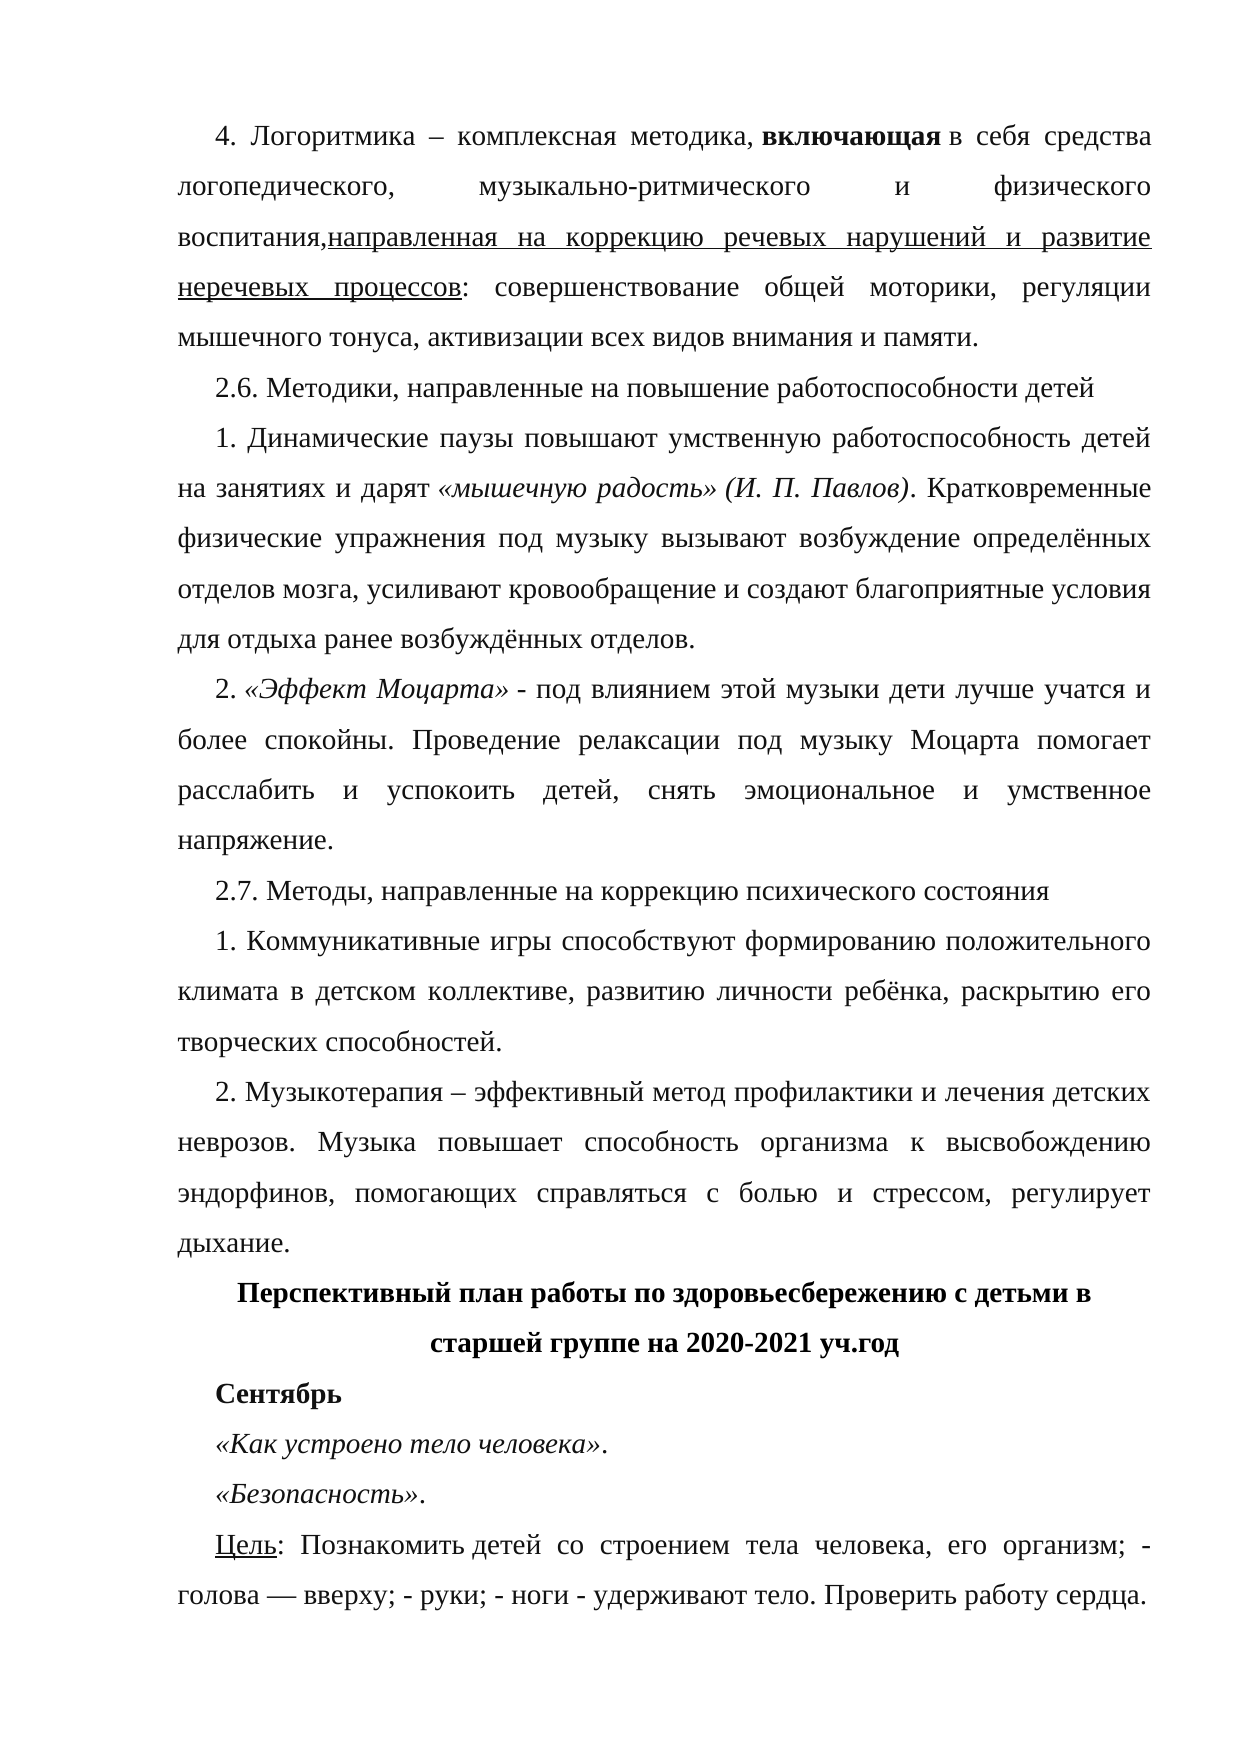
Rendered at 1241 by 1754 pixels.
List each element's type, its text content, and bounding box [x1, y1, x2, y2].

text 4. Логоритмика – комплексная методика, включающая в себя средства логопедического, музыкально-ритмического и физического воспитания,направленная на коррекцию речевых нарушений и развитие неречевых процессов: совершенствование общей моторики, регуляции мышечного тонуса, активизации всех видов внимания и памяти. [177, 118, 1152, 353]
text 2. Музыкотерапия – эффективный метод профилактики и лечения детских неврозов. Музыка повышает способность организма к высвобождению эндорфинов, помогающих справляться с болью и стрессом, регулирует дыхание. [177, 1074, 1152, 1258]
text 2.6. Методики, направленные на повышение работоспособности детей [177, 370, 1152, 403]
text «Как устроено тело человека». [177, 1426, 1152, 1460]
text 1. Динамические паузы повышают умственную работоспособность детей на занятиях и дарят «мышечную радость» (И. П. Павлов). Кратковременные физические упражнения под музыку вызывают возбуждение определённых отделов мозга, усиливают кровообращение и создают благоприятные условия для отдыха ранее возбуждённых отделов. [177, 420, 1152, 655]
text Сентябрь [177, 1376, 1152, 1409]
text 1. Коммуникативные игры способствуют формированию положительного климата в детском коллективе, развитию личности ребёнка, раскрытию его творческих способностей. [177, 923, 1152, 1057]
text Цель: Познакомить детей со строением тела человека, его организм; - голова — вверху; - руки; - ноги - удерживают тело. Проверить работу сердца. [177, 1527, 1152, 1611]
text «Безопасность». [177, 1477, 1152, 1510]
text Перспективный план работы по здоровьесбережению с детьми в старшей группе на 2020-2021 уч.год [177, 1275, 1152, 1359]
text 2.7. Методы, направленные на коррекцию психического состояния [177, 873, 1152, 906]
text 2. «Эффект Моцарта» - под влиянием этой музыки дети лучше учатся и более спокойны. Проведение релаксации под музыку Моцарта помогает расслабить и успокоить детей, снять эмоциональное и умственное напряжение. [177, 672, 1152, 856]
